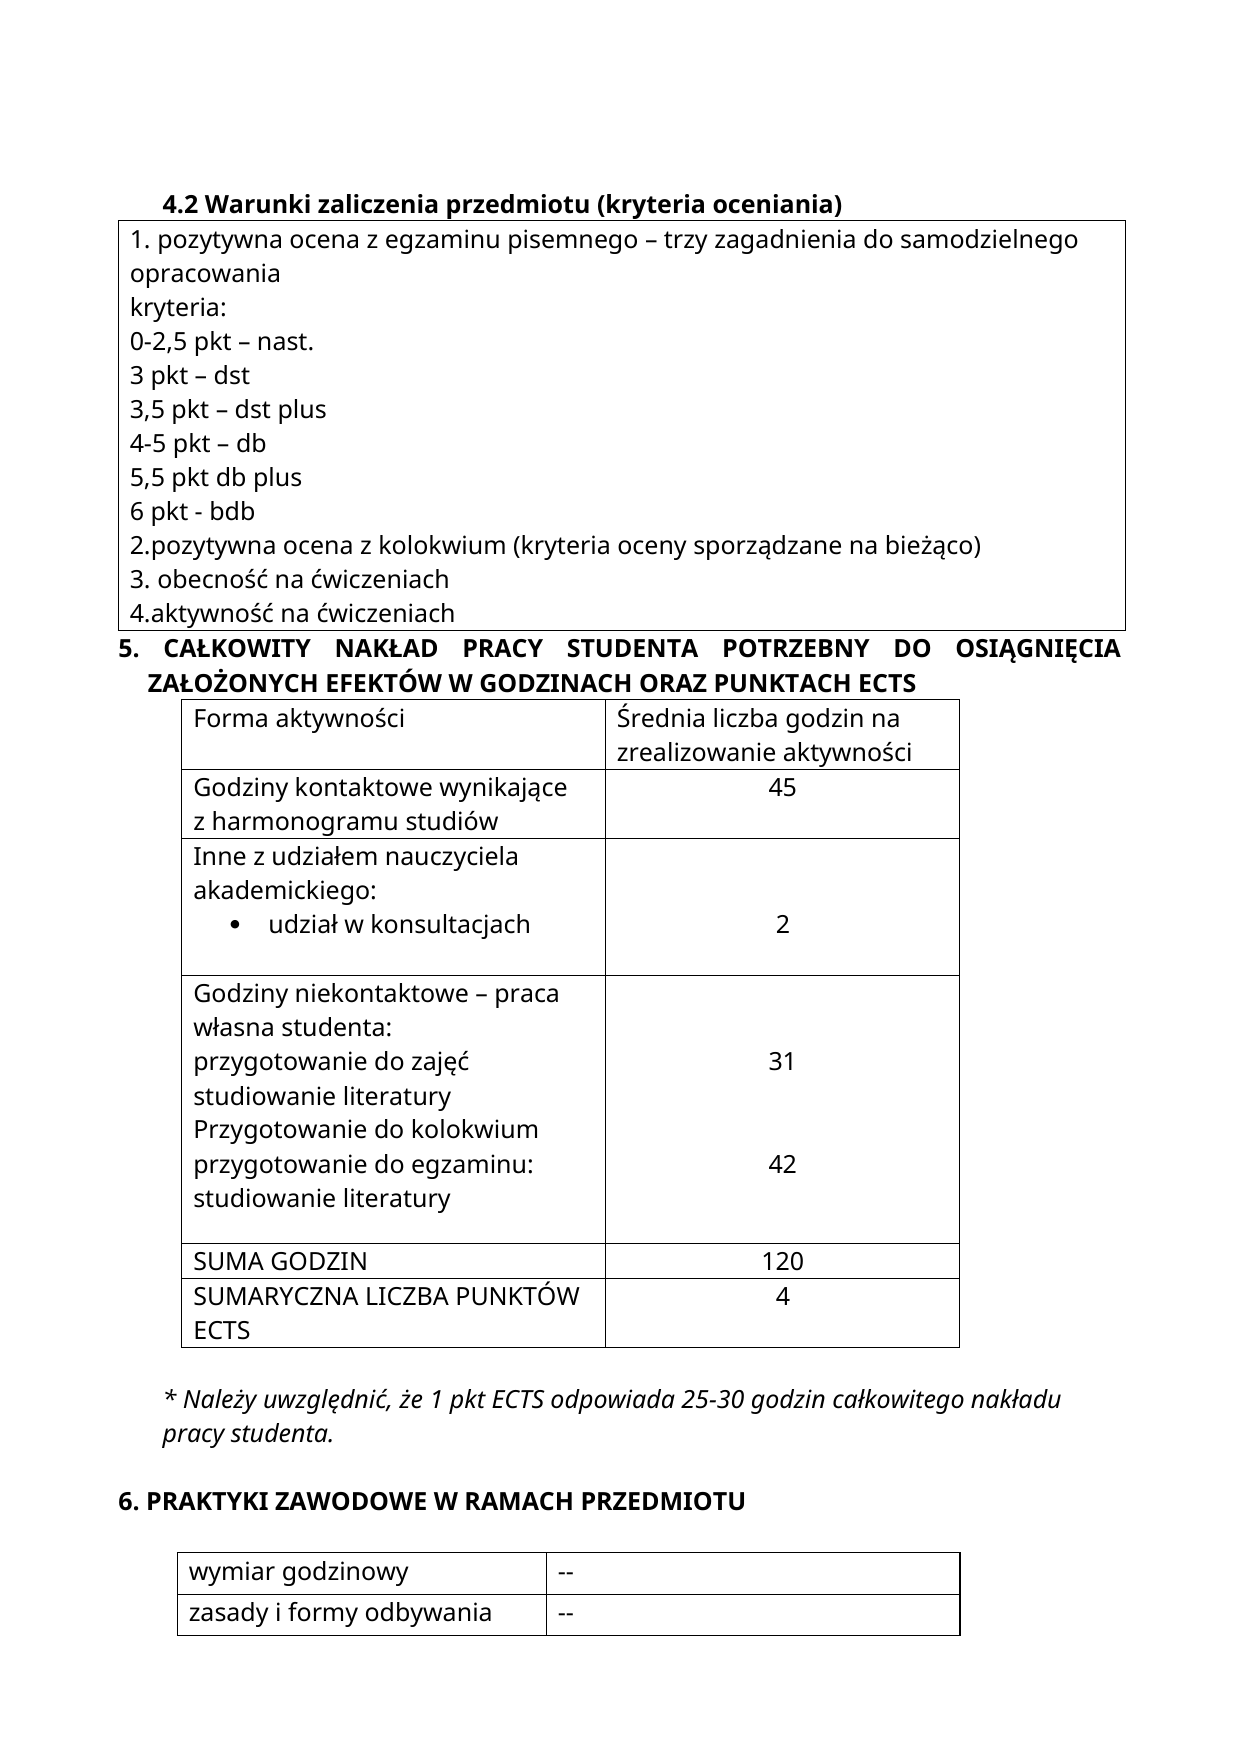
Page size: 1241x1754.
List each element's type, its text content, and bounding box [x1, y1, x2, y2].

text 6. PRAKTYKI ZAWODOWE W RAMACH PRZEDMIOTU [118, 1484, 1122, 1518]
text 4.2 Warunki zaliczenia przedmiotu (kryteria oceniania) [162, 186, 1122, 220]
table_cell 4 [606, 1279, 959, 1347]
table_cell 120 [606, 1244, 959, 1277]
table_cell 2 [606, 839, 959, 975]
table_header wymiar godzinowy [178, 1553, 546, 1593]
table_header 1. pozytywna ocena z egzaminu pisemnego – trzy zagadnienia do samodzielnego opracowania kryteria: 0-2,5 pkt – nast. 3 pkt – dst 3,5 pkt – dst plus 4-5 pkt – db 5,5 pkt db plus 6 pkt - bdb 2.pozytywna ocena z kolokwium (kryteria oceny sporządzane na bieżąco) 3. obecność na ćwiczeniach 4.aktywność na ćwiczeniach [119, 221, 1125, 630]
table_header Średnia liczba godzin na zrealizowanie aktywności [606, 700, 959, 768]
text 5. CAŁKOWITY NAKŁAD PRACY STUDENTA POTRZEBNY DO OSIĄGNIĘCIA ZAŁOŻONYCH EFEKTÓW W GODZINACH ORAZ PUNKTACH ECTS [118, 631, 1122, 699]
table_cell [178, 1595, 546, 1635]
table_cell SUMARYCZNA LICZBA PUNKTÓW ECTS [182, 1279, 605, 1347]
table_cell SUMA GODZIN [182, 1244, 605, 1277]
table_cell -- [547, 1595, 959, 1635]
table_cell Godziny kontaktowe wynikające z harmonogramu studiów [182, 770, 605, 838]
table_header -- [547, 1553, 959, 1593]
table_cell Godziny niekontaktowe – praca własna studenta: przygotowanie do zajęć studiowanie literatury Przygotowanie do kolokwium przygotowanie do egzaminu: studiowanie literatury [182, 976, 605, 1242]
text * Należy uwzględnić, że 1 pkt ECTS odpowiada 25-30 godzin całkowitego nakładu pracy studenta. [162, 1382, 1122, 1450]
table_cell 45 [606, 770, 959, 838]
table_header Forma aktywności [182, 700, 605, 768]
table_cell 31 42 [606, 976, 959, 1242]
table_cell Inne z udziałem nauczyciela akademickiego: udział w konsultacjach [182, 839, 605, 975]
